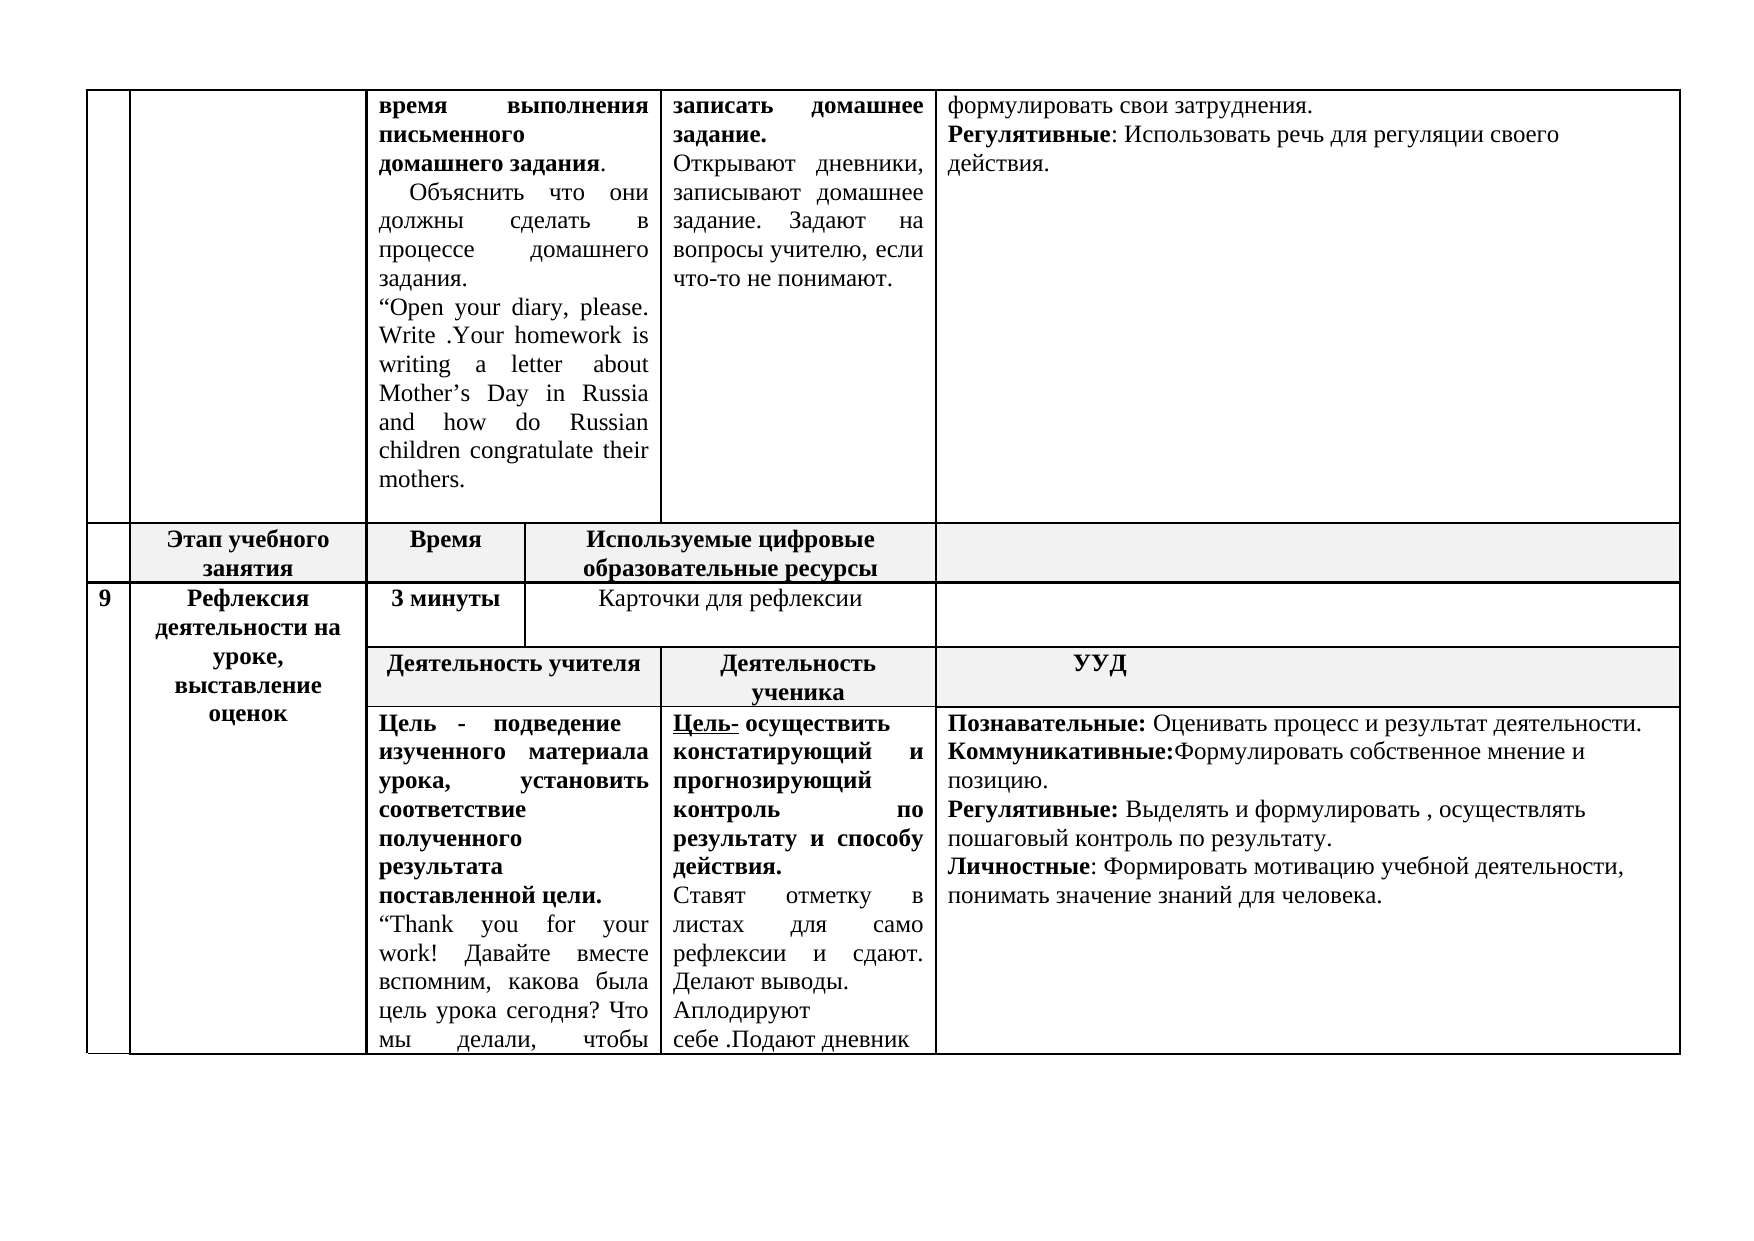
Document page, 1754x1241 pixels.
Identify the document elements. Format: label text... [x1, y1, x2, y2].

table_cell Рефлексия деятельности на уроке, выставление оценок [131, 584, 365, 1053]
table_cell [662, 91, 935, 522]
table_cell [368, 707, 660, 1053]
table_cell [368, 91, 660, 522]
table_cell [937, 524, 1679, 581]
table_cell Используемые цифровые образовательные ресурсы [526, 524, 935, 581]
table_cell Деятельность ученика [662, 648, 935, 706]
table_cell УУД [937, 648, 1679, 706]
table_cell 9 [88, 584, 129, 1053]
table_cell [937, 708, 1679, 1053]
table_cell Деятельность учителя [368, 648, 660, 706]
table_cell Время [368, 524, 524, 581]
table_cell 3 минуты [368, 584, 524, 646]
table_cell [937, 91, 1679, 522]
table_cell [88, 524, 129, 581]
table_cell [662, 707, 935, 1053]
table_cell Карточки для рефлексии [526, 584, 935, 646]
table_cell Этап учебного занятия [131, 524, 365, 581]
table_cell [937, 584, 1679, 646]
